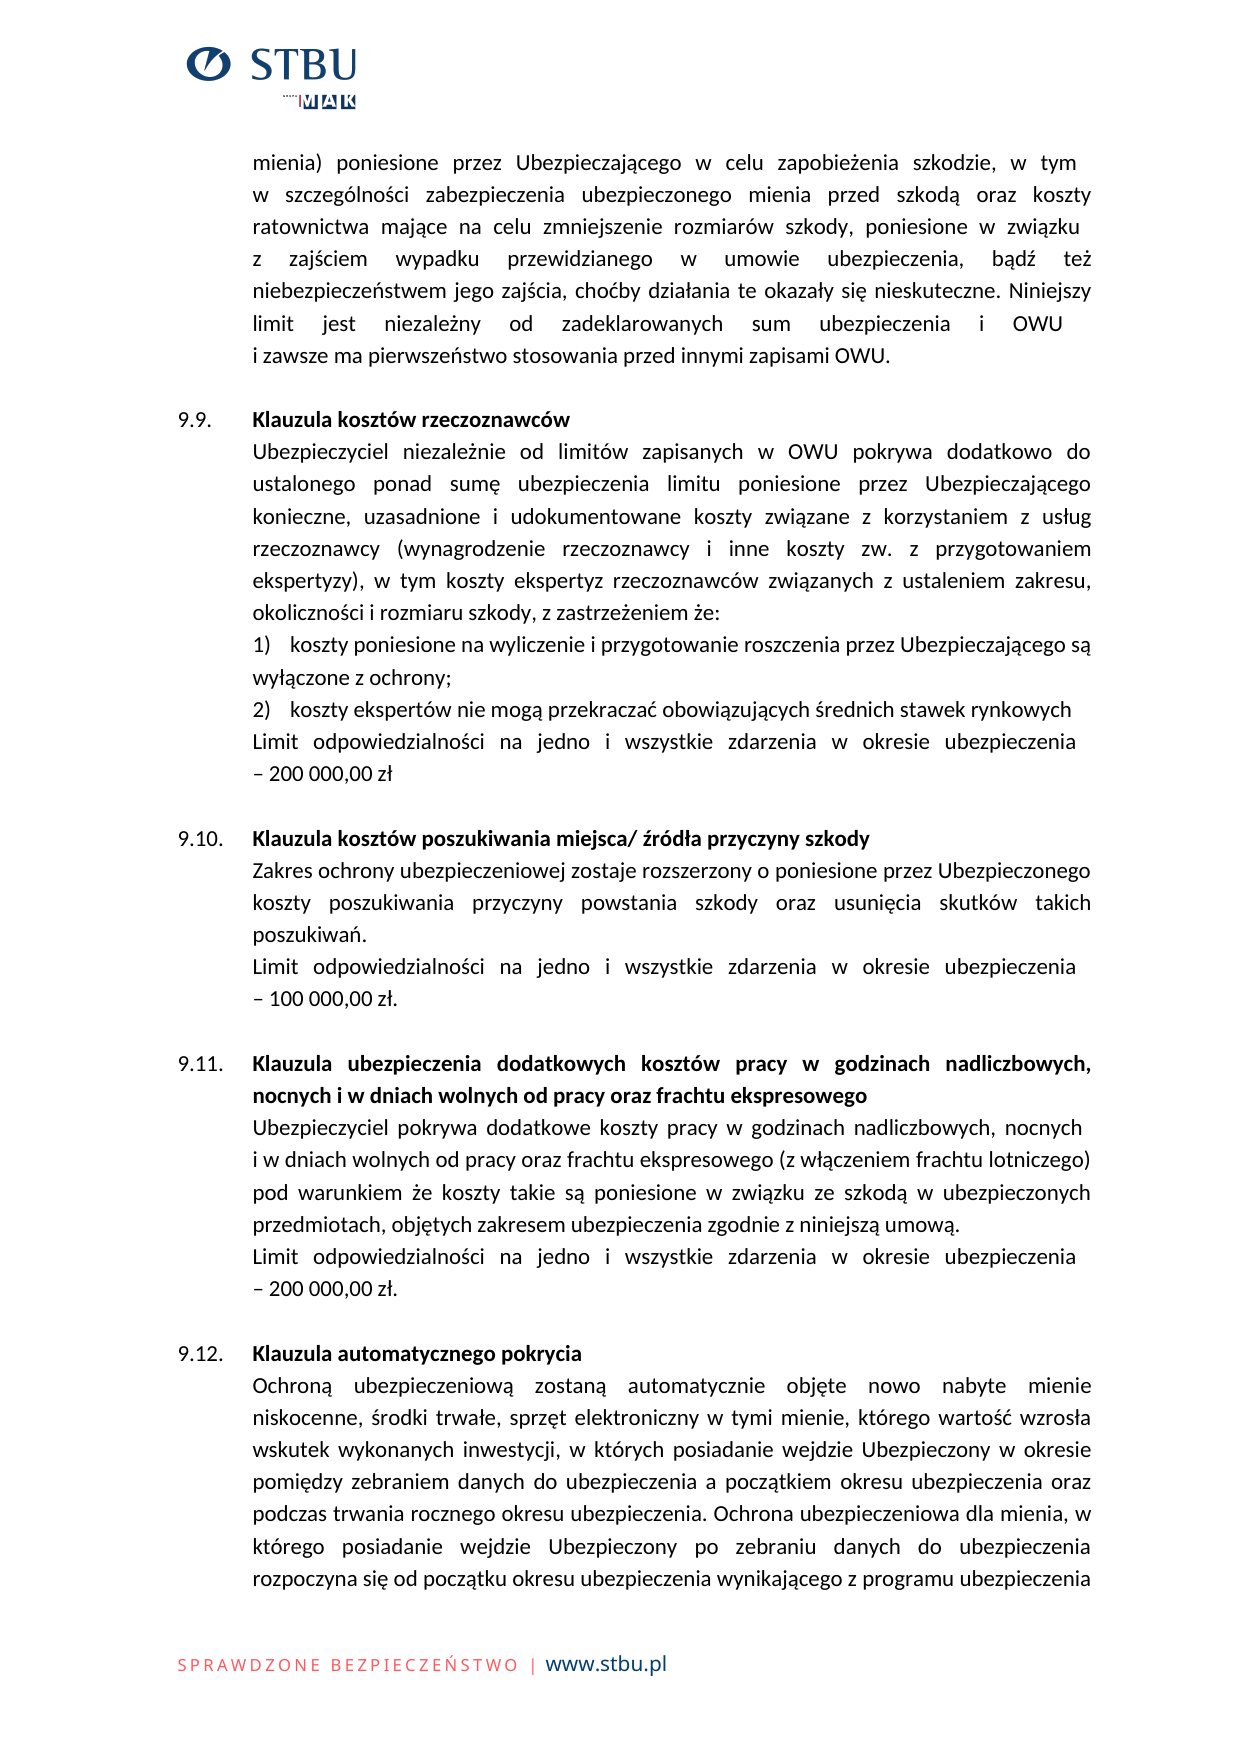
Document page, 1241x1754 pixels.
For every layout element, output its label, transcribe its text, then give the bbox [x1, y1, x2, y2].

list Klauzula kosztów poszukiwania miejsca/ źródła przyczyny szkody [177, 824, 1092, 852]
list Klauzula kosztów rzeczoznawców [177, 405, 1092, 433]
picture [176, 34, 366, 122]
text 1) koszty poniesione na wyliczenie i przygotowanie roszczenia przez Ubezpieczającego są wyłączone z ochrony; [252, 631, 1092, 691]
list Klauzula ubezpieczenia dodatkowych kosztów pracy w godzinach nadliczbowych, nocnych i w dniach wolnych od pracy oraz frachtu ekspresowego [177, 1049, 1092, 1109]
list Klauzula automatycznego pokrycia [177, 1339, 1092, 1367]
text Limit odpowiedzialności na jedno i wszystkie zdarzenia w okresie ubezpieczenia – 100 000,00 zł. [252, 952, 1092, 1013]
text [252, 1371, 1092, 1592]
text Ubezpieczyciel pokrywa dodatkowe koszty pracy w godzinach nadliczbowych, nocnych i w dniach wolnych od pracy oraz frachtu ekspresowego (z włączeniem frachtu lotniczego) pod warunkiem że koszty takie są poniesione w związku ze szkodą w ubezpieczonych przedmiotach, objętych zakresem ubezpieczenia zgodnie z niniejszą umową. [252, 1113, 1092, 1238]
text Zakres ochrony ubezpieczeniowej zostaje rozszerzony o poniesione przez Ubezpieczonego koszty poszukiwania przyczyny powstania szkody oraz usunięcia skutków takich poszukiwań. [252, 856, 1092, 948]
text Limit odpowiedzialności na jedno i wszystkie zdarzenia w okresie ubezpieczenia – 200 000,00 zł [252, 727, 1092, 787]
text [252, 148, 1092, 369]
text Ubezpieczyciel niezależnie od limitów zapisanych w OWU pokrywa dodatkowo do ustalonego ponad sumę ubezpieczenia limitu poniesione przez Ubezpieczającego konieczne, uzasadnione i udokumentowane koszty związane z korzystaniem z usług rzeczoznawcy (wynagrodzenie rzeczoznawcy i inne koszty zw. z przygotowaniem ekspertyzy), w tym koszty ekspertyz rzeczoznawców związanych z ustaleniem zakresu, okoliczności i rozmiaru szkody, z zastrzeżeniem że: [252, 437, 1092, 626]
text Limit odpowiedzialności na jedno i wszystkie zdarzenia w okresie ubezpieczenia – 200 000,00 zł. [252, 1242, 1092, 1302]
text 2) koszty ekspertów nie mogą przekraczać obowiązujących średnich stawek rynkowych [252, 695, 1092, 723]
